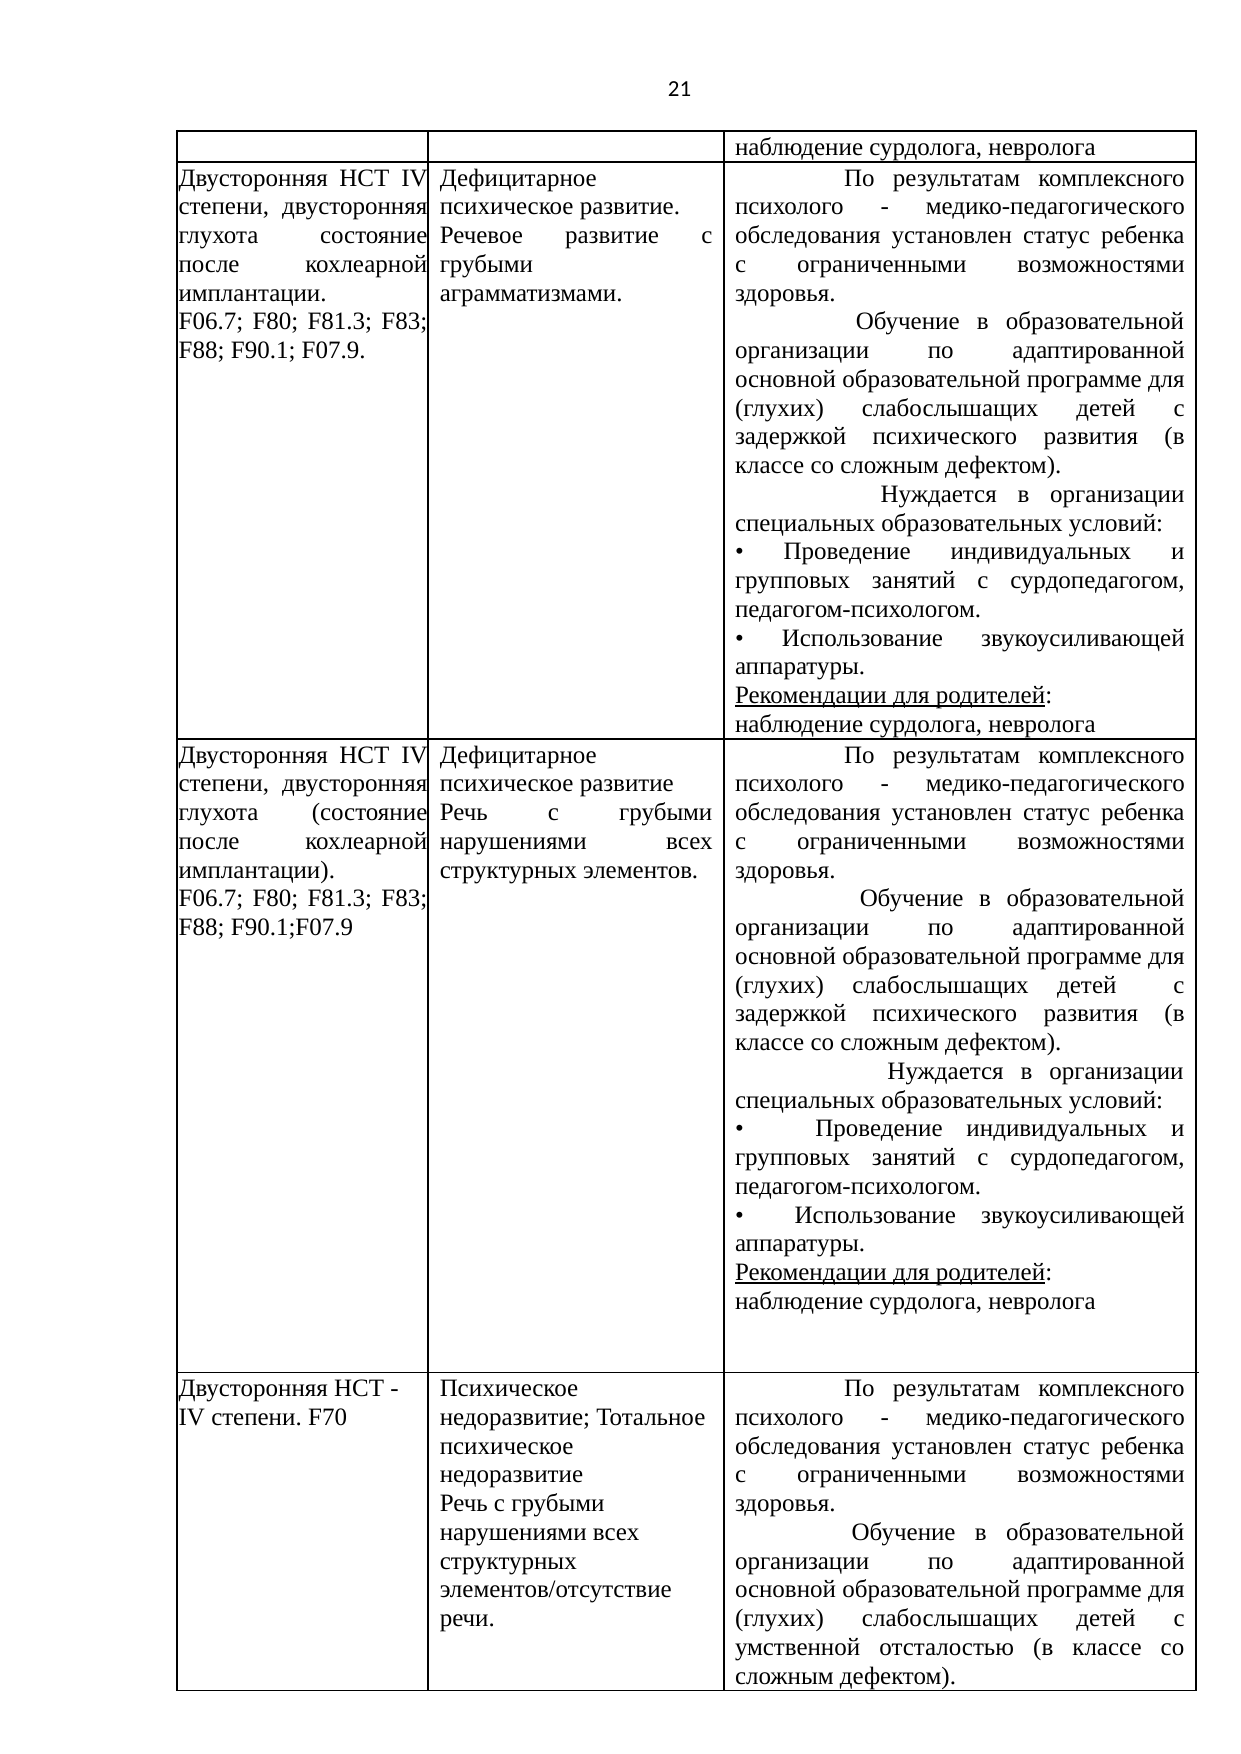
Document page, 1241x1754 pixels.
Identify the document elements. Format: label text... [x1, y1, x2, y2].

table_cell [178, 1373, 427, 1689]
table_cell По результатам комплексного психолого - медико-педагогического обследования установлен статус ребенка с ограниченными возможностями здоровья. Обучение в образовательной организации по адаптированной основной образовательной программе для (глухих) слабослышащих детей с задержкой психического развития (в классе со сложным дефектом). Нуждается в организации специальных образовательных условий: • Проведение индивидуальных и групповых занятий с сурдопедагогом, педагогом-психологом. • Использование звукоусиливающей аппаратуры. Рекомендации для родителей: наблюдение сурдолога, невролога [725, 740, 1195, 1372]
table_cell Дефицитарное психическое развитие. Речевое развитие с грубыми аграмматизмами. [429, 163, 723, 738]
table_cell Двусторонняя НСТ IV степени, двусторонняя глухота (состояние после кохлеарной имплантации). F06.7; F80; F81.3; F83; F88; F90.1;F07.9 [178, 740, 427, 1372]
table_cell По результатам комплексного психолого - медико-педагогического обследования установлен статус ребенка с ограниченными возможностями здоровья. Обучение в образовательной организации по адаптированной основной образовательной программе для (глухих) слабослышащих детей с задержкой психического развития (в классе со сложным дефектом). Нуждается в организации специальных образовательных условий: • Проведение индивидуальных и групповых занятий с сурдопедагогом, педагогом-психологом. • Использование звукоусиливающей аппаратуры. Рекомендации для родителей: наблюдение сурдолога, невролога [725, 163, 1195, 738]
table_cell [429, 132, 723, 161]
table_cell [725, 1373, 1195, 1689]
table_cell Двусторонняя НСТ IV степени, двусторонняя глухота состояние после кохлеарной имплантации. F06.7; F80; F81.3; F83; F88; F90.1; F07.9. [178, 163, 427, 738]
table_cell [429, 1373, 723, 1689]
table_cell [178, 132, 427, 161]
table_cell Дефицитарное психическое развитие Речь с грубыми нарушениями всех структурных элементов. [429, 740, 723, 1372]
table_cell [725, 132, 1195, 161]
